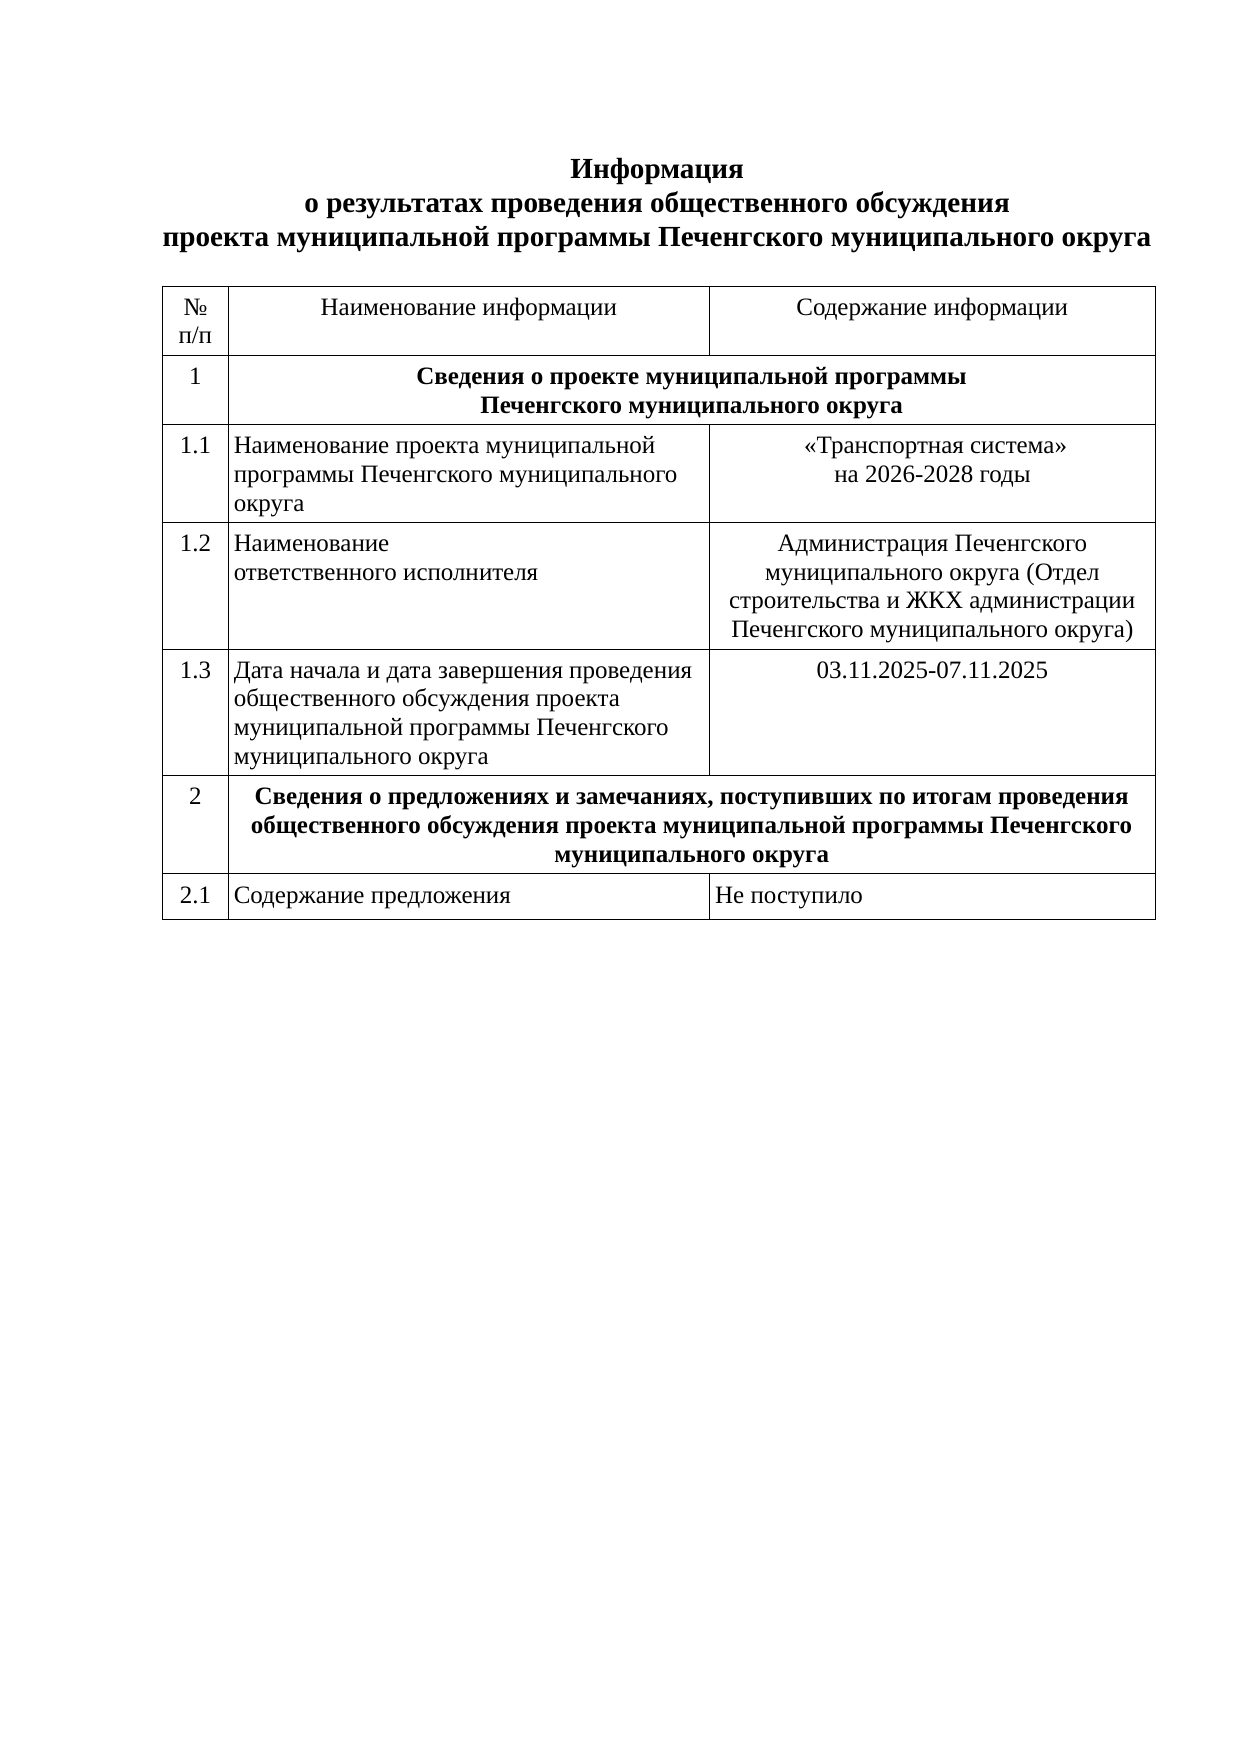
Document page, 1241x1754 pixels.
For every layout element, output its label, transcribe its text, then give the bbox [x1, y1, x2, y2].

table_cell 2.1 [163, 874, 228, 919]
table_cell Сведения о проекте муниципальной программы Печенгского муниципального округа [229, 356, 1155, 424]
text Информация [162, 152, 1152, 185]
table_cell «Транспортная система» на 2026-2028 годы [710, 425, 1155, 522]
table_header Наименование информации [229, 287, 709, 355]
table_cell Не поступило [710, 874, 1155, 919]
text о результатах проведения общественного обсуждения [162, 185, 1152, 219]
table_header № п/п [163, 287, 228, 355]
table_cell Содержание предложения [229, 874, 709, 919]
table_cell Дата начала и дата завершения проведения общественного обсуждения проекта муниципальной программы Печенгского муниципального округа [229, 650, 709, 775]
text проекта муниципальной программы Печенгского муниципального округа [162, 219, 1152, 252]
table_cell Наименование ответственного исполнителя [229, 523, 709, 649]
table_cell Администрация Печенгского муниципального округа (Отдел строительства и ЖКХ администрации Печенгского муниципального округа) [710, 523, 1155, 649]
table_cell Наименование проекта муниципальной программы Печенгского муниципального округа [229, 425, 709, 522]
table_cell 1 [163, 356, 228, 424]
table_cell 1.2 [163, 523, 228, 649]
table_cell 1.3 [163, 650, 228, 775]
table_cell Сведения о предложениях и замечаниях, поступивших по итогам проведения общественного обсуждения проекта муниципальной программы Печенгского муниципального округа [229, 776, 1155, 873]
table_cell 03.11.2025-07.11.2025 [710, 650, 1155, 775]
table_cell 2 [163, 776, 228, 873]
table_header Содержание информации [710, 287, 1155, 355]
table_cell 1.1 [163, 425, 228, 522]
